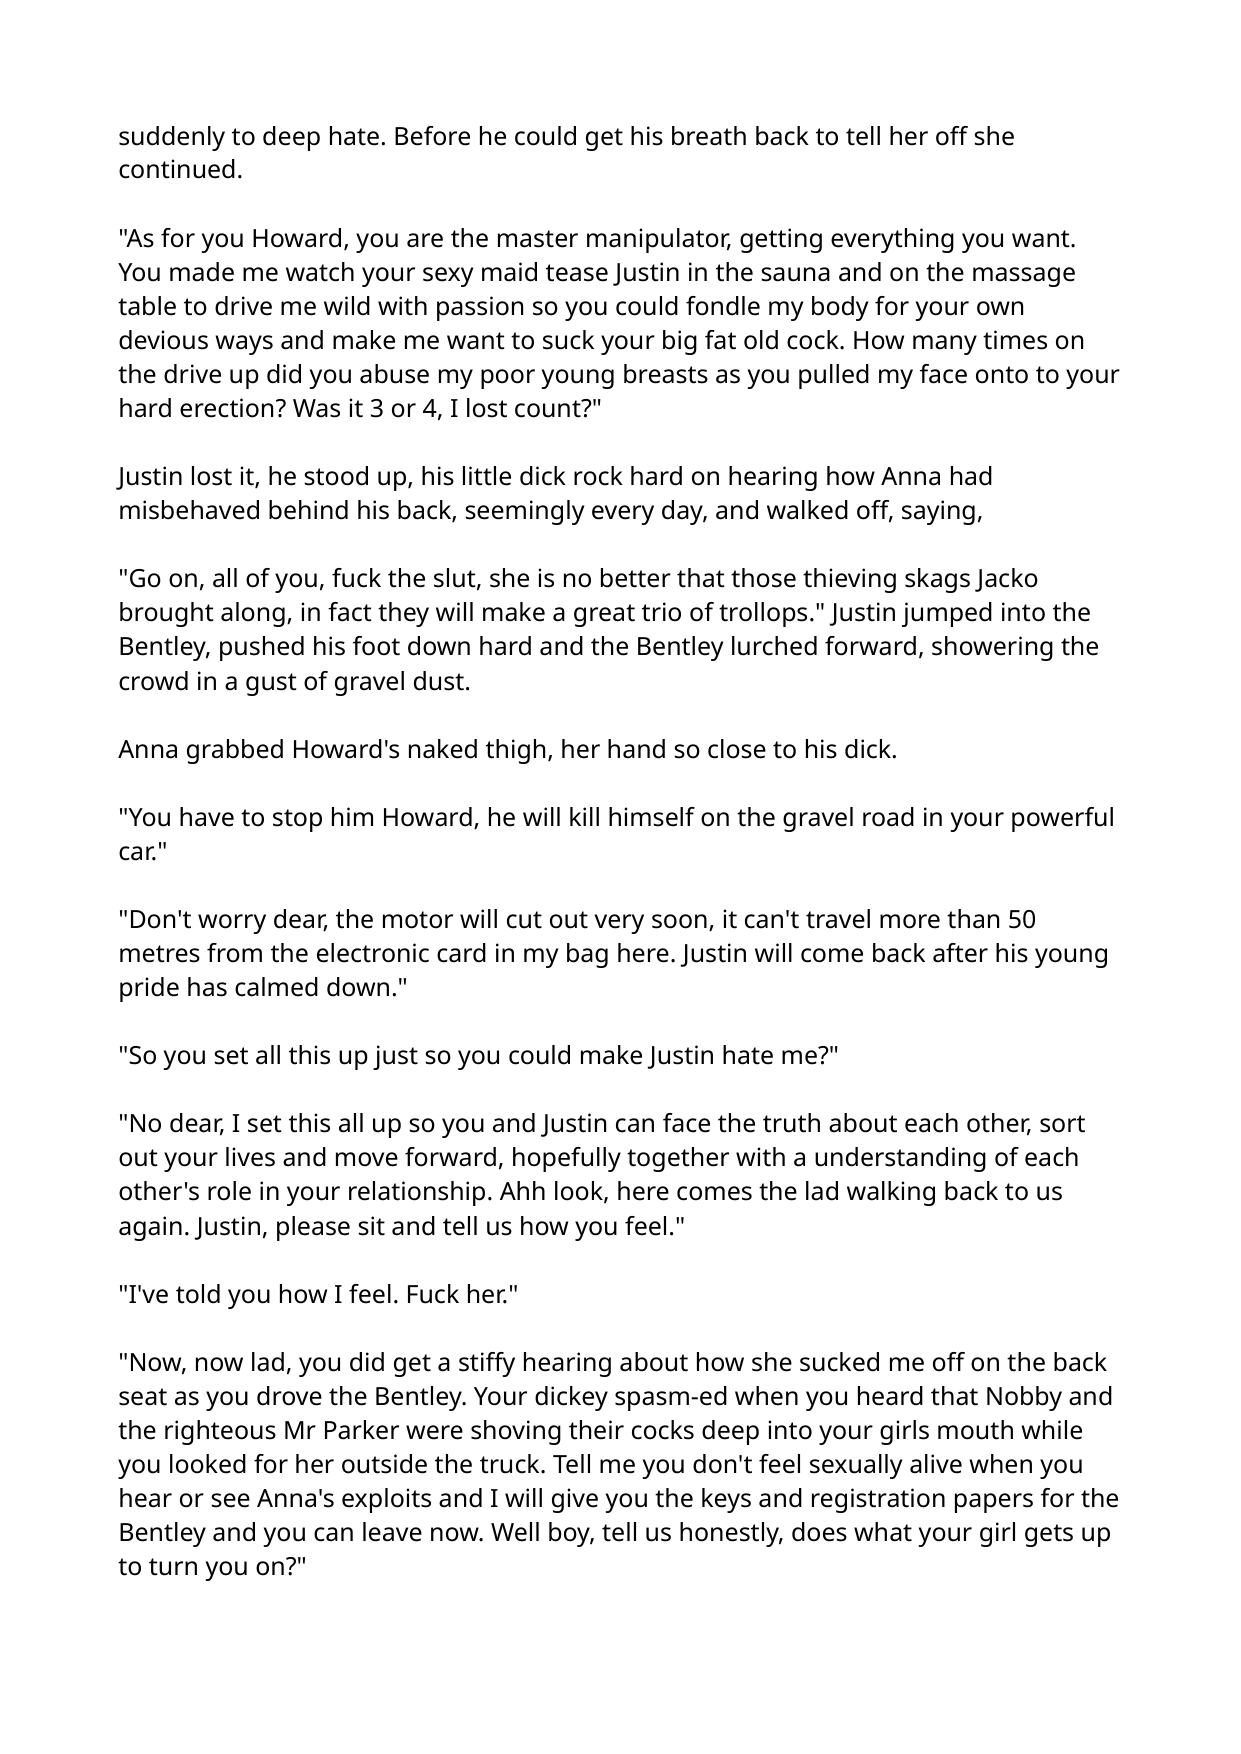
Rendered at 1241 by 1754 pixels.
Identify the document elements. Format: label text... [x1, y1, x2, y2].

text "As for you Howard, you are the master manipulator, getting everything you want. You made me watch your sexy maid tease Justin in the sauna and on the massage table to drive me wild with passion so you could fondle my body for your own devious ways and make me want to suck your big fat old cock. How many times on the drive up did you abuse my poor young breasts as you pulled my face onto to your hard erection? Was it 3 or 4, I lost count?" [118, 220, 1122, 425]
text "Go on, all of you, fuck the slut, she is no better that those thieving skags Jacko brought along, in fact they will make a great trio of trollops." Justin jumped into the Bentley, pushed his foot down hard and the Bentley lurched forward, showering the crowd in a gust of gravel dust. [118, 561, 1122, 697]
text "No dear, I set this all up so you and Justin can face the truth about each other, sort out your lives and move forward, hopefully together with a understanding of each other's role in your relationship. Ahh look, here comes the lad walking back to us again. Justin, please sit and tell us how you feel." [118, 1106, 1122, 1242]
text "You have to stop him Howard, he will kill himself on the gravel road in your powerful car." [118, 799, 1122, 867]
text "Don't worry dear, the motor will cut out very soon, it can't travel more than 50 metres from the electronic card in my bag here. Justin will come back after his young pride has calmed down." [118, 902, 1122, 1004]
text Anna grabbed Howard's naked thigh, her hand so close to his dick. [118, 731, 1122, 765]
text "Now, now lad, you did get a stiffy hearing about how she sucked me off on the back seat as you drove the Bentley. Your dickey spasm-ed when you heard that Nobby and the righteous Mr Parker were shoving their cocks deep into your girls mouth while you looked for her outside the truck. Tell me you don't feel sexually alive when you hear or see Anna's exploits and I will give you the keys and registration papers for the Bentley and you can leave now. Well boy, tell us honestly, does what your girl gets up to turn you on?" [118, 1344, 1122, 1583]
text "So you set all this up just so you could make Justin hate me?" [118, 1038, 1122, 1072]
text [118, 118, 1122, 186]
text Justin lost it, he stood up, his little dick rock hard on hearing how Anna had misbehaved behind his back, seemingly every day, and walked off, saying, [118, 459, 1122, 527]
text "I've told you how I feel. Fuck her." [118, 1276, 1122, 1310]
